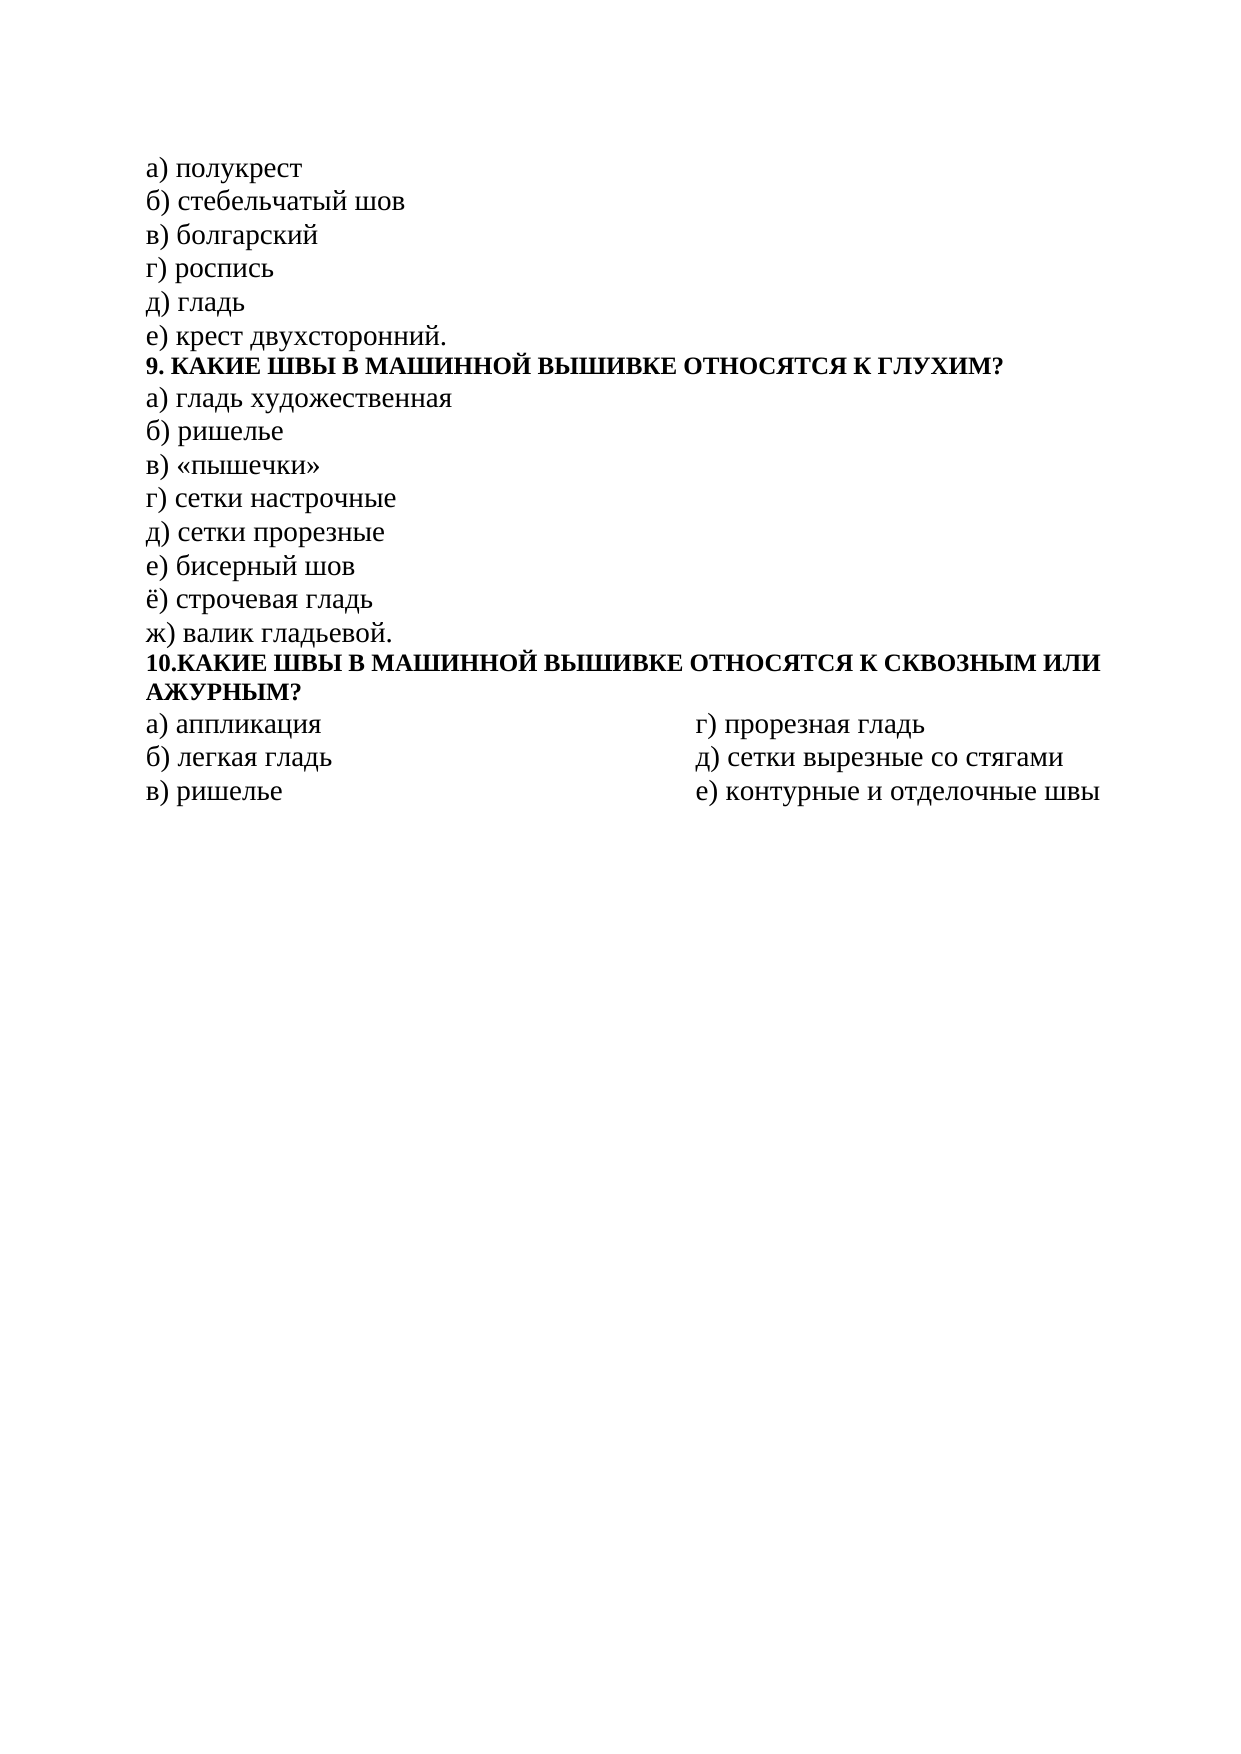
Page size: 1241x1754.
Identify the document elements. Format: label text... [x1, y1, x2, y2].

text е) бисерный шов [146, 548, 1117, 581]
text ж) валик гладьевой. [146, 615, 1117, 648]
text е) крест двухсторонний. [146, 318, 1117, 351]
text ё) строчевая гладь [146, 581, 1117, 615]
text б) ришелье [146, 413, 1117, 447]
text г) роспись [146, 251, 1117, 284]
text а) аппликация б) легкая гладь в) ришелье [146, 706, 349, 806]
text г) сетки настрочные [146, 481, 1117, 514]
text д) гладь [146, 284, 1117, 318]
text г) прорезная гладь [695, 706, 1117, 739]
text а) гладь художественная [146, 380, 1117, 413]
text в) «пышечки» [146, 447, 1117, 481]
text а) полукрест [146, 150, 1117, 183]
text 10.КАКИЕ ШВЫ В МАШИННОЙ ВЫШИВКЕ ОТНОСЯТСЯ К СКВОЗНЫМ ИЛИ АЖУРНЫМ? [146, 648, 1117, 706]
text б) стебельчатый шов [146, 183, 1117, 217]
text в) болгарский [146, 217, 1117, 251]
text е) контурные и отделочные швы [695, 773, 1117, 806]
text 9. КАКИЕ ШВЫ В МАШИННОЙ ВЫШИВКЕ ОТНОСЯТСЯ К ГЛУХИМ? [146, 351, 1117, 380]
text д) сетки прорезные [146, 514, 1117, 548]
text д) сетки вырезные со стягами [695, 739, 1117, 773]
